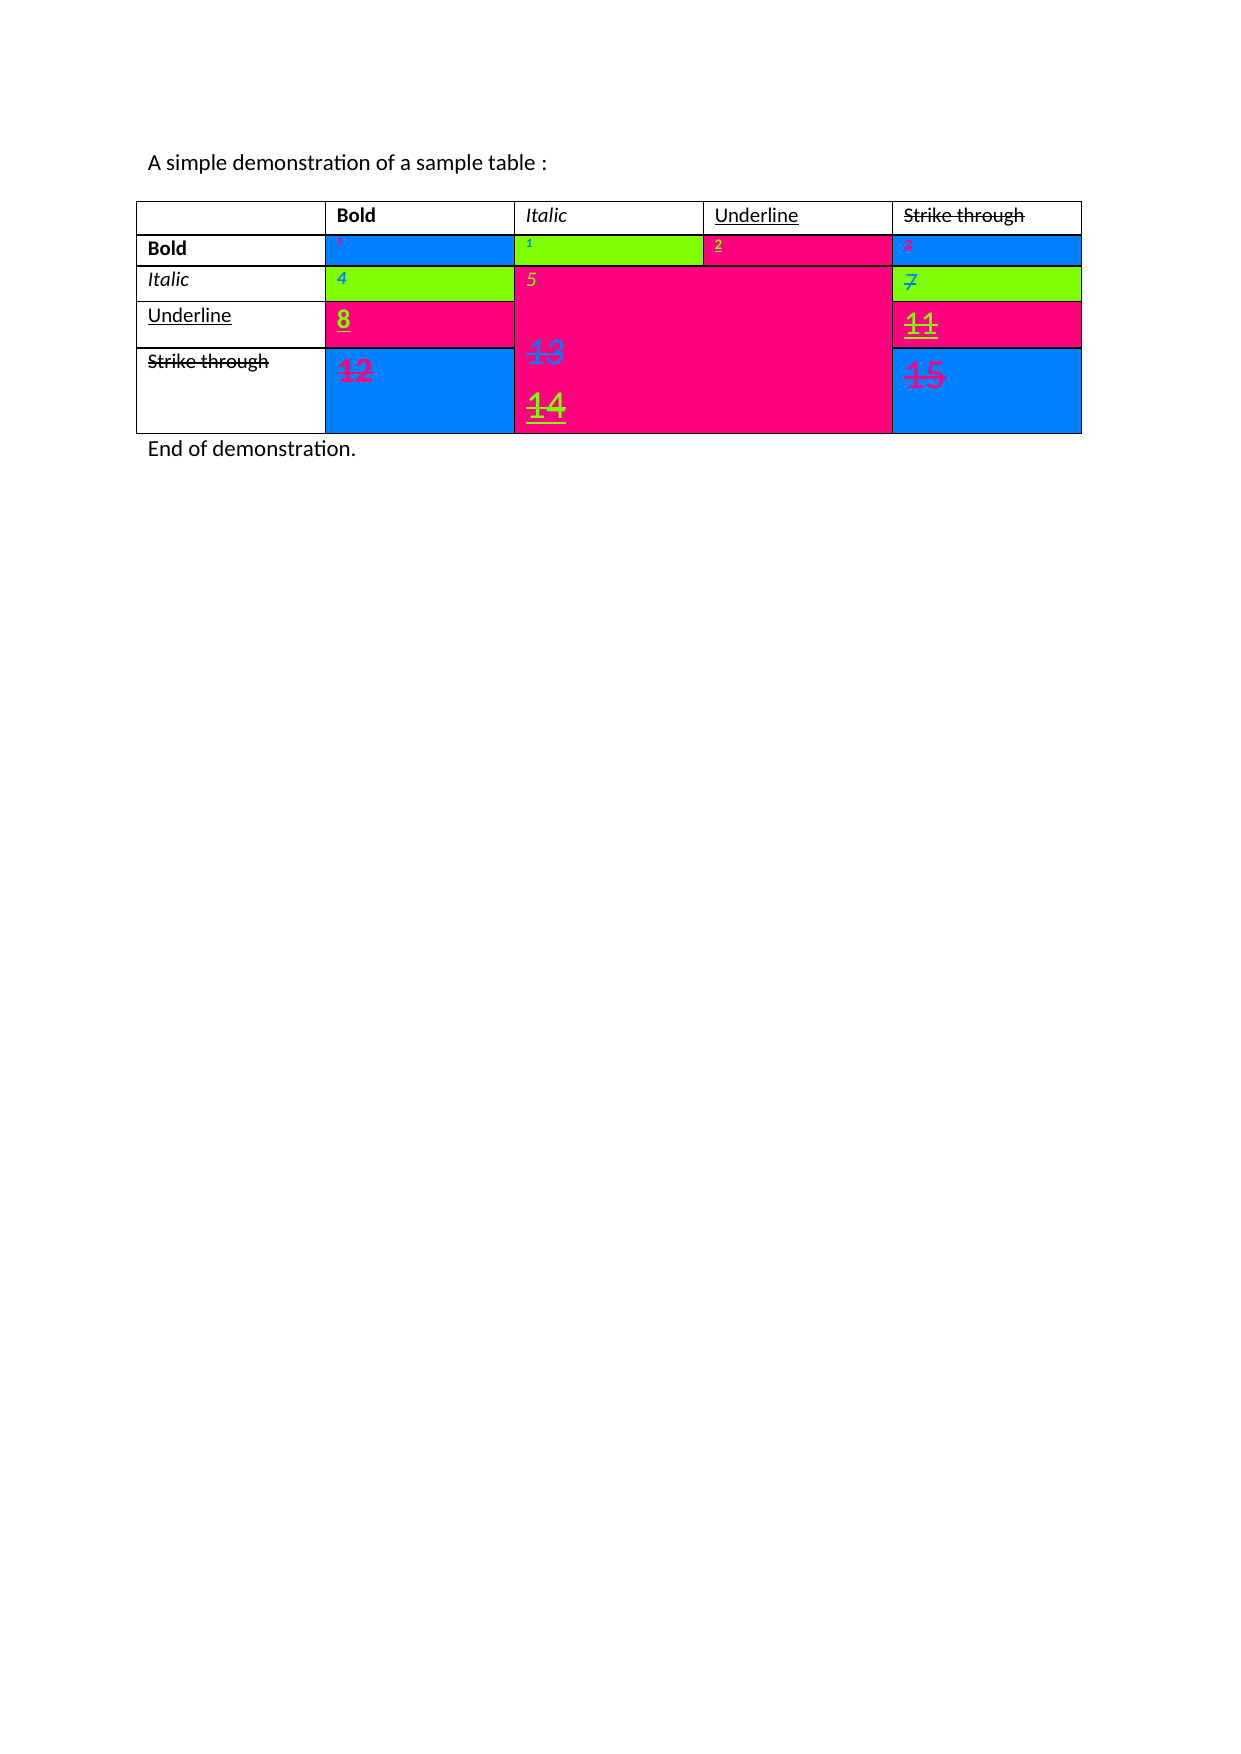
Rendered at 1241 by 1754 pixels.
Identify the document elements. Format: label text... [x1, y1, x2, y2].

table_cell 1 [515, 236, 703, 265]
table_cell 5 [515, 267, 892, 433]
table_header Bold [326, 202, 514, 234]
text End of demonstration. [148, 434, 1093, 462]
table_cell 2 [704, 236, 892, 265]
table_cell Bold [137, 236, 325, 265]
table_cell 3 [893, 236, 1081, 265]
table_cell 11 [893, 302, 1081, 347]
table_header Underline [704, 202, 892, 234]
table_cell Strike through [137, 349, 325, 433]
table_cell Underline [137, 302, 325, 347]
table_cell 7 [893, 267, 1081, 301]
table_cell Italic [137, 267, 325, 301]
table_header Strike through [893, 202, 1081, 234]
table_cell 4 [326, 267, 514, 301]
table_cell 12 [326, 349, 514, 433]
text A simple demonstration of a sample table : [148, 148, 1093, 176]
table_cell 0 [326, 236, 514, 265]
table_header [137, 202, 325, 234]
table_header Italic [515, 202, 703, 234]
table_cell 15 [893, 349, 1081, 433]
table_cell 8 [326, 302, 514, 347]
